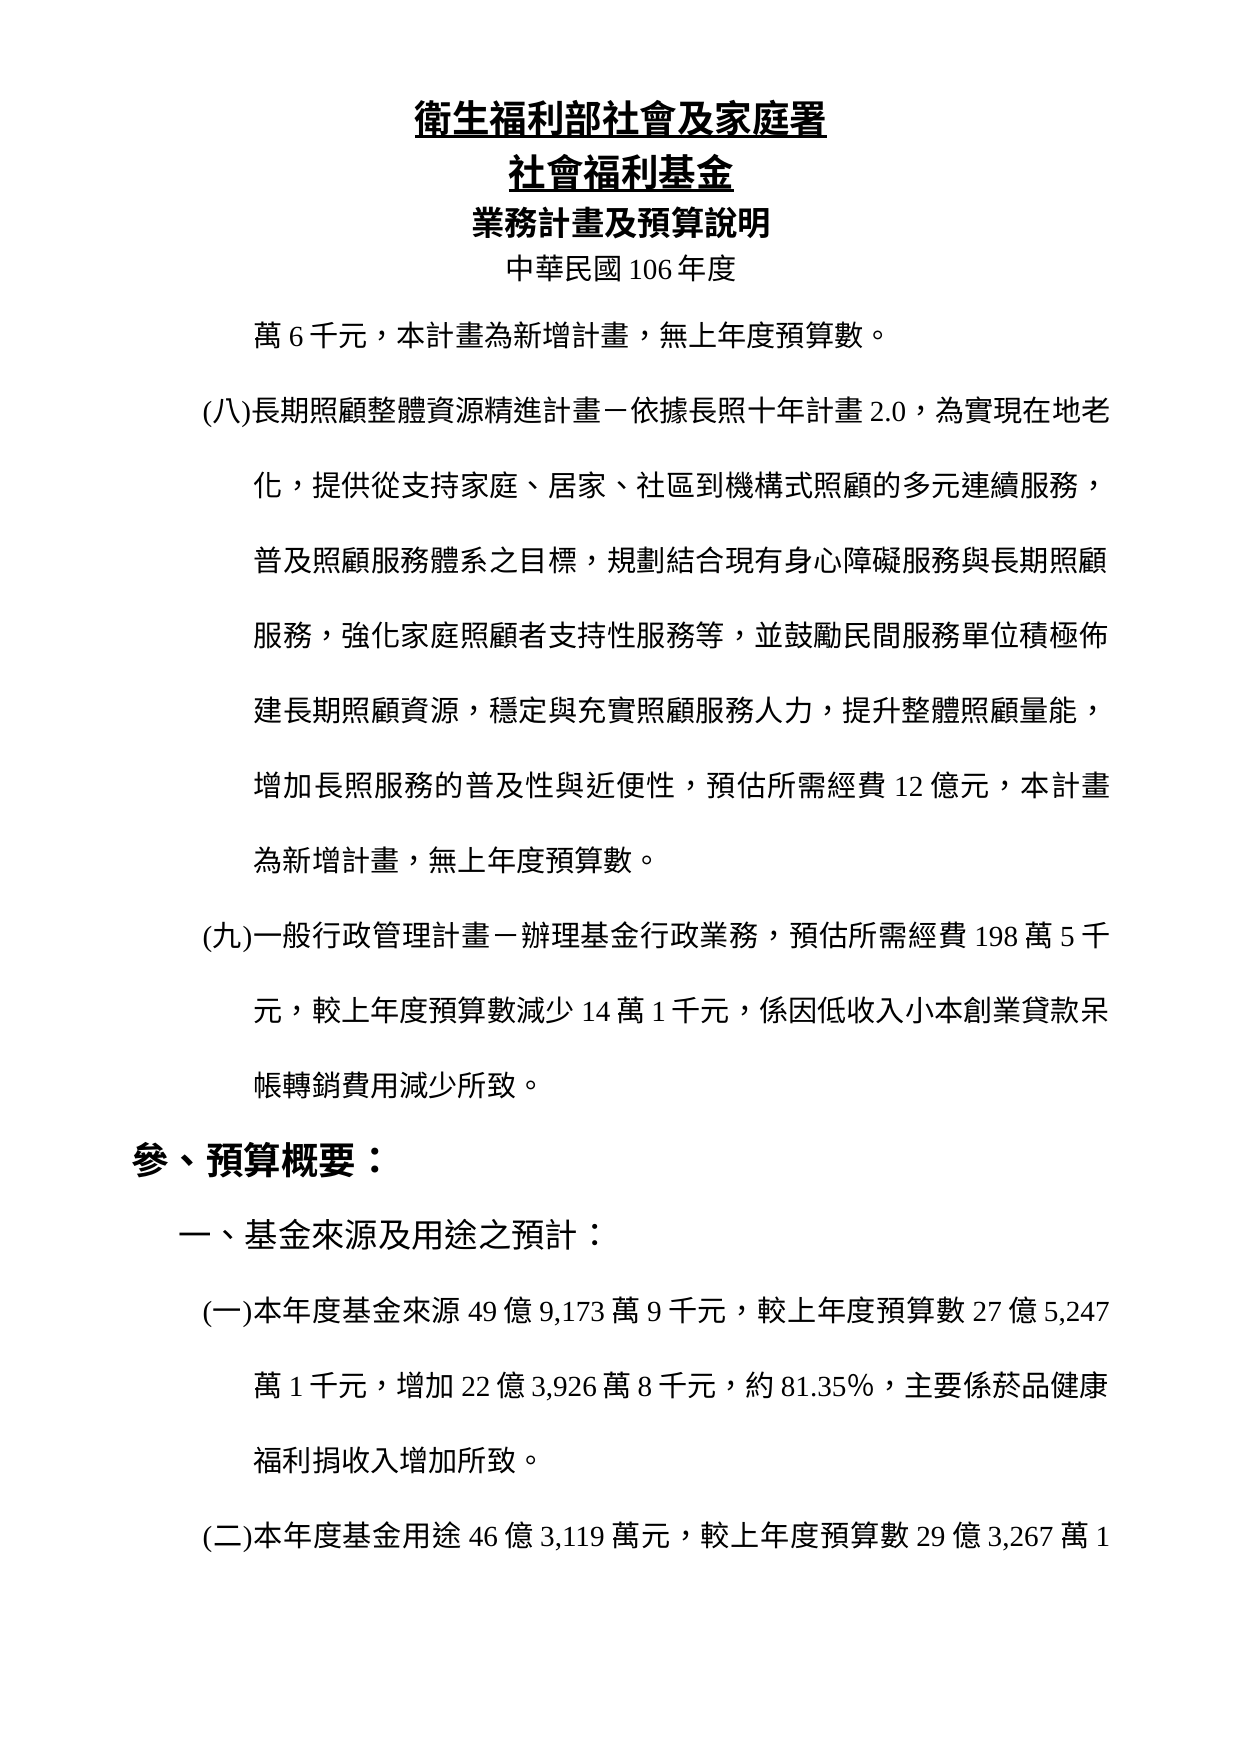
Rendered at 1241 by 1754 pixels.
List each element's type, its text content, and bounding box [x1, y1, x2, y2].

text (八)長期照顧整體資源精進計畫－依據長照十年計畫2.0，為實現在地老化，提供從支持家庭、居家、社區到機構式照顧的多元連續服務，普及照顧服務體系之目標，規劃結合現有身心障礙服務與長期照顧服務，強化家庭照顧者支持性服務等，並鼓勵民間服務單位積極佈建長期照顧資源，穩定與充實照顧服務人力，提升整體照顧量能，增加長照服務的普及性與近便性，預估所需經費12億元，本計畫為新增計畫，無上年度預算數。 [202, 371, 1110, 896]
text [202, 1496, 1110, 1571]
text (九)一般行政管理計畫－辦理基金行政業務，預估所需經費198萬5千元，較上年度預算數減少14萬1千元，係因低收入小本創業貸款呆帳轉銷費用減少所致。 [202, 896, 1110, 1121]
text 一、基金來源及用途之預計： [161, 1196, 1110, 1271]
text 參、預算概要： [131, 1121, 1110, 1196]
text (一)本年度基金來源49億9,173萬9千元，較上年度預算數27億5,247萬1千元，增加22億3,926萬8千元，約81.35％，主要係菸品健康福利捐收入增加所致。 [202, 1271, 1110, 1496]
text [202, 296, 1110, 371]
